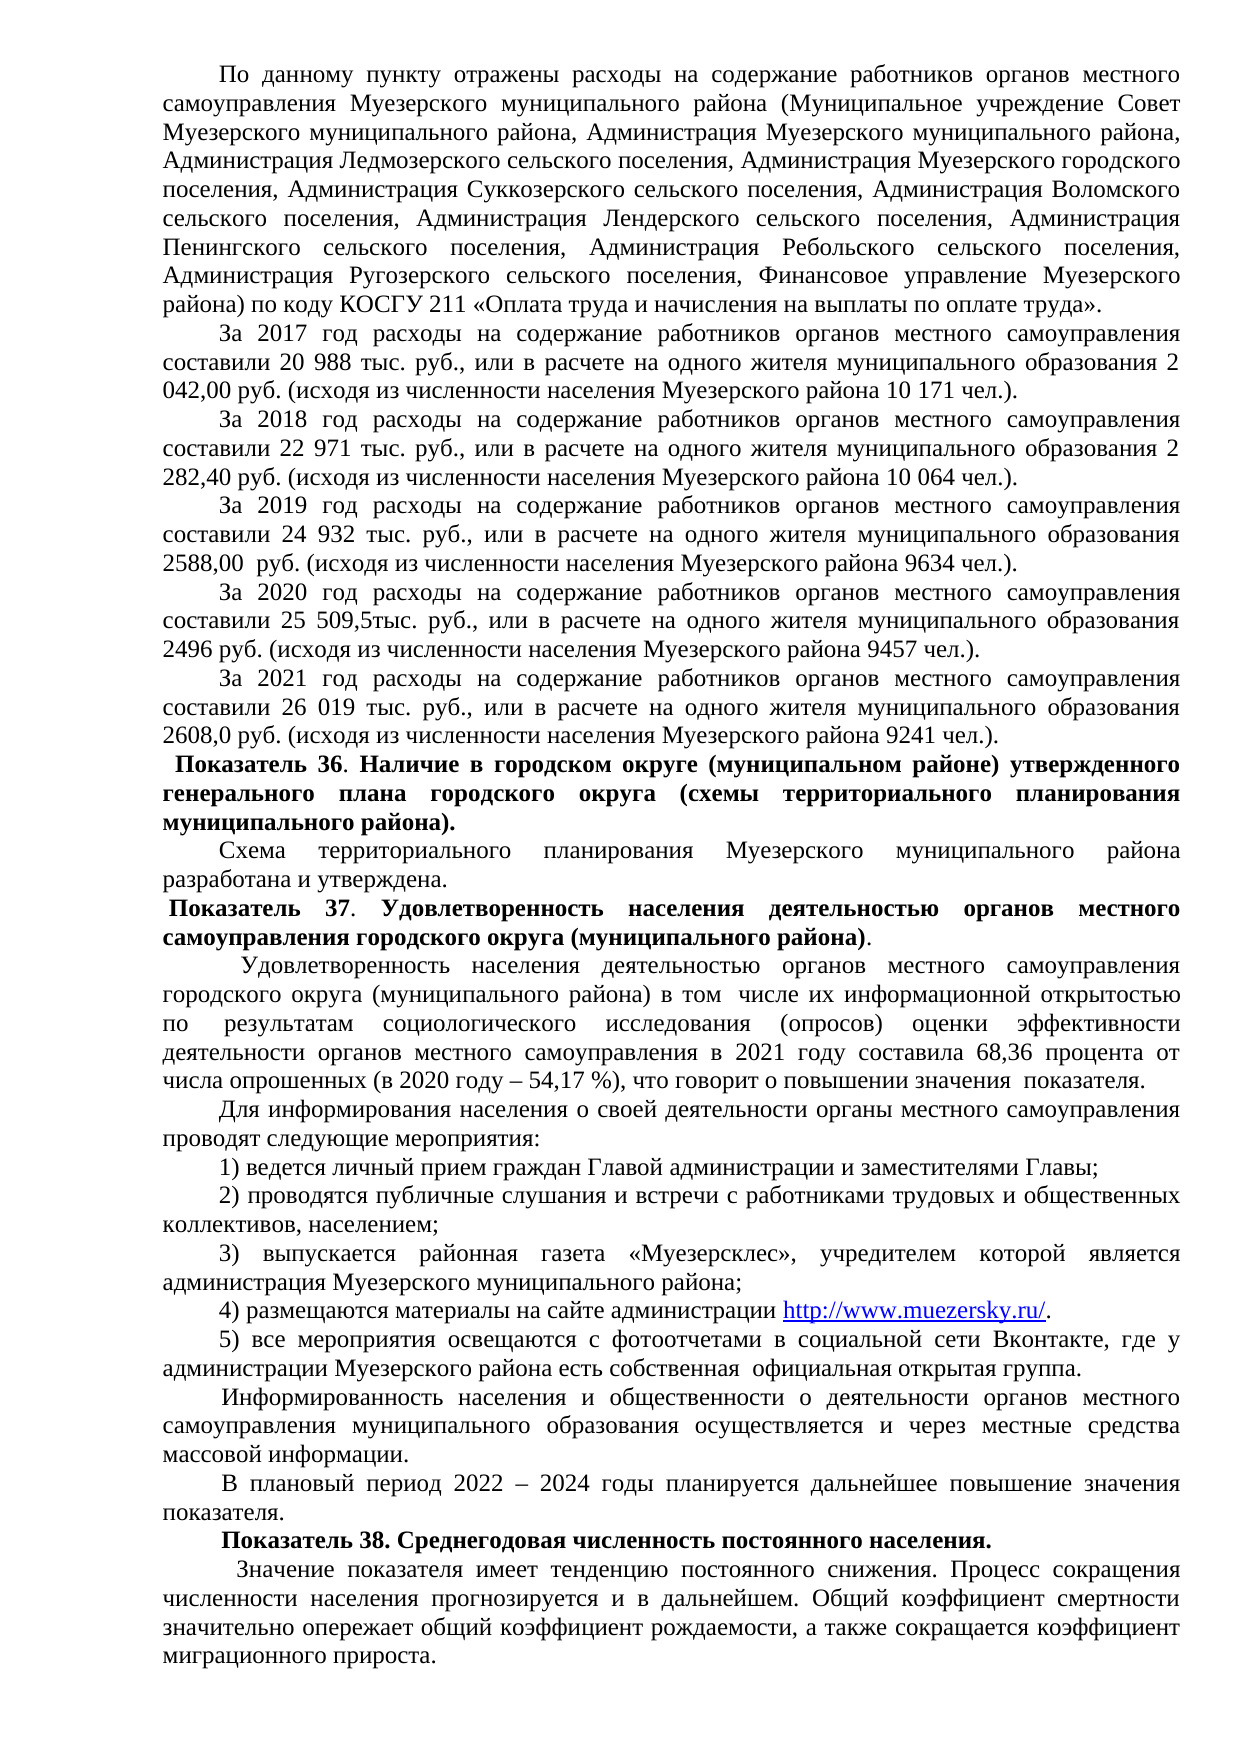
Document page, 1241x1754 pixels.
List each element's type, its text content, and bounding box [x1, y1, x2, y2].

text За 2018 год расходы на содержание работников органов местного самоуправления составили 22 971 тыс. руб., или в расчете на одного жителя муниципального образования 2 282,40 руб. (исходя из численности населения Муезерского района 10 064 чел.). [162, 404, 1181, 490]
text В плановый период 2022 – 2024 годы планируется дальнейшее повышение значения показателя. [162, 1468, 1181, 1525]
text За 2021 год расходы на содержание работников органов местного самоуправления составили 26 019 тыс. руб., или в расчете на одного жителя муниципального образования 2608,0 руб. (исходя из численности населения Муезерского района 9241 чел.). [162, 663, 1181, 749]
text За 2017 год расходы на содержание работников органов местного самоуправления составили 20 988 тыс. руб., или в расчете на одного жителя муниципального образования 2 042,00 руб. (исходя из численности населения Муезерского района 10 171 чел.). [162, 318, 1181, 404]
text Информированность населения и общественности о деятельности органов местного самоуправления муниципального образования осуществляется и через местные средства массовой информации. [162, 1382, 1181, 1468]
text Схема территориального планирования Муезерского муниципального района разработана и утверждена. [162, 835, 1181, 893]
text Показатель 37. Удовлетворенность населения деятельностью органов местного самоуправления городского округа (муниципального района). [162, 893, 1181, 950]
text По данному пункту отражены расходы на содержание работников органов местного самоуправления Муезерского муниципального района (Муниципальное учреждение Совет Муезерского муниципального района, Администрация Муезерского муниципального района, Администрация Ледмозерского сельского поселения, Администрация Муезерского городского поселения, Администрация Суккозерского сельского поселения, Администрация Воломского сельского поселения, Администрация Лендерского сельского поселения, Администрация Пенингского сельского поселения, Администрация Ребольского сельского поселения, Администрация Ругозерского сельского поселения, Финансовое управление Муезерского района) по коду КОСГУ 211 «Оплата труда и начисления на выплаты по оплате труда». [162, 59, 1181, 318]
text 1) ведется личный прием граждан Главой администрации и заместителями Главы; [162, 1152, 1181, 1180]
text За 2019 год расходы на содержание работников органов местного самоуправления составили 24 932 тыс. руб., или в расчете на одного жителя муниципального образования 2588,00 руб. (исходя из численности населения Муезерского района 9634 чел.). [162, 490, 1181, 577]
text Показатель 36. Наличие в городском округе (муниципальном районе) утвержденного генерального плана городского округа (схемы территориального планирования муниципального района). [162, 749, 1181, 835]
text Показатель 38. Среднегодовая численность постоянного населения. [162, 1525, 1181, 1554]
text Удовлетворенность населения деятельностью органов местного самоуправления городского округа (муниципального района) в том числе их информационной открытостью по результатам социологического исследования (опросов) оценки эффективности деятельности органов местного самоуправления в 2021 году составила 68,36 процента от числа опрошенных (в 2020 году – 54,17 %), что говорит о повышении значения показателя. [162, 950, 1181, 1094]
text 2) проводятся публичные слушания и встречи с работниками трудовых и общественных коллективов, населением; [162, 1180, 1181, 1238]
text 3) выпускается районная газета «Муезерсклес», учредителем которой является администрация Муезерского муниципального района; [162, 1238, 1181, 1295]
text Значение показателя имеет тенденцию постоянного снижения. Процесс сокращения численности населения прогнозируется и в дальнейшем. Общий коэффициент смертности значительно опережает общий коэффициент рождаемости, а также сокращается коэффициент миграционного прироста. [162, 1554, 1181, 1669]
text 4) размещаются материалы на сайте администрации http://www.muezersky.ru/. [162, 1295, 1181, 1324]
text Для информирования населения о своей деятельности органы местного самоуправления проводят следующие мероприятия: [162, 1094, 1181, 1152]
text За 2020 год расходы на содержание работников органов местного самоуправления составили 25 509,5тыс. руб., или в расчете на одного жителя муниципального образования 2496 руб. (исходя из численности населения Муезерского района 9457 чел.). [162, 577, 1181, 663]
text 5) все мероприятия освещаются с фотоотчетами в социальной сети Вконтакте, где у администрации Муезерского района есть собственная официальная открытая группа. [162, 1324, 1181, 1382]
